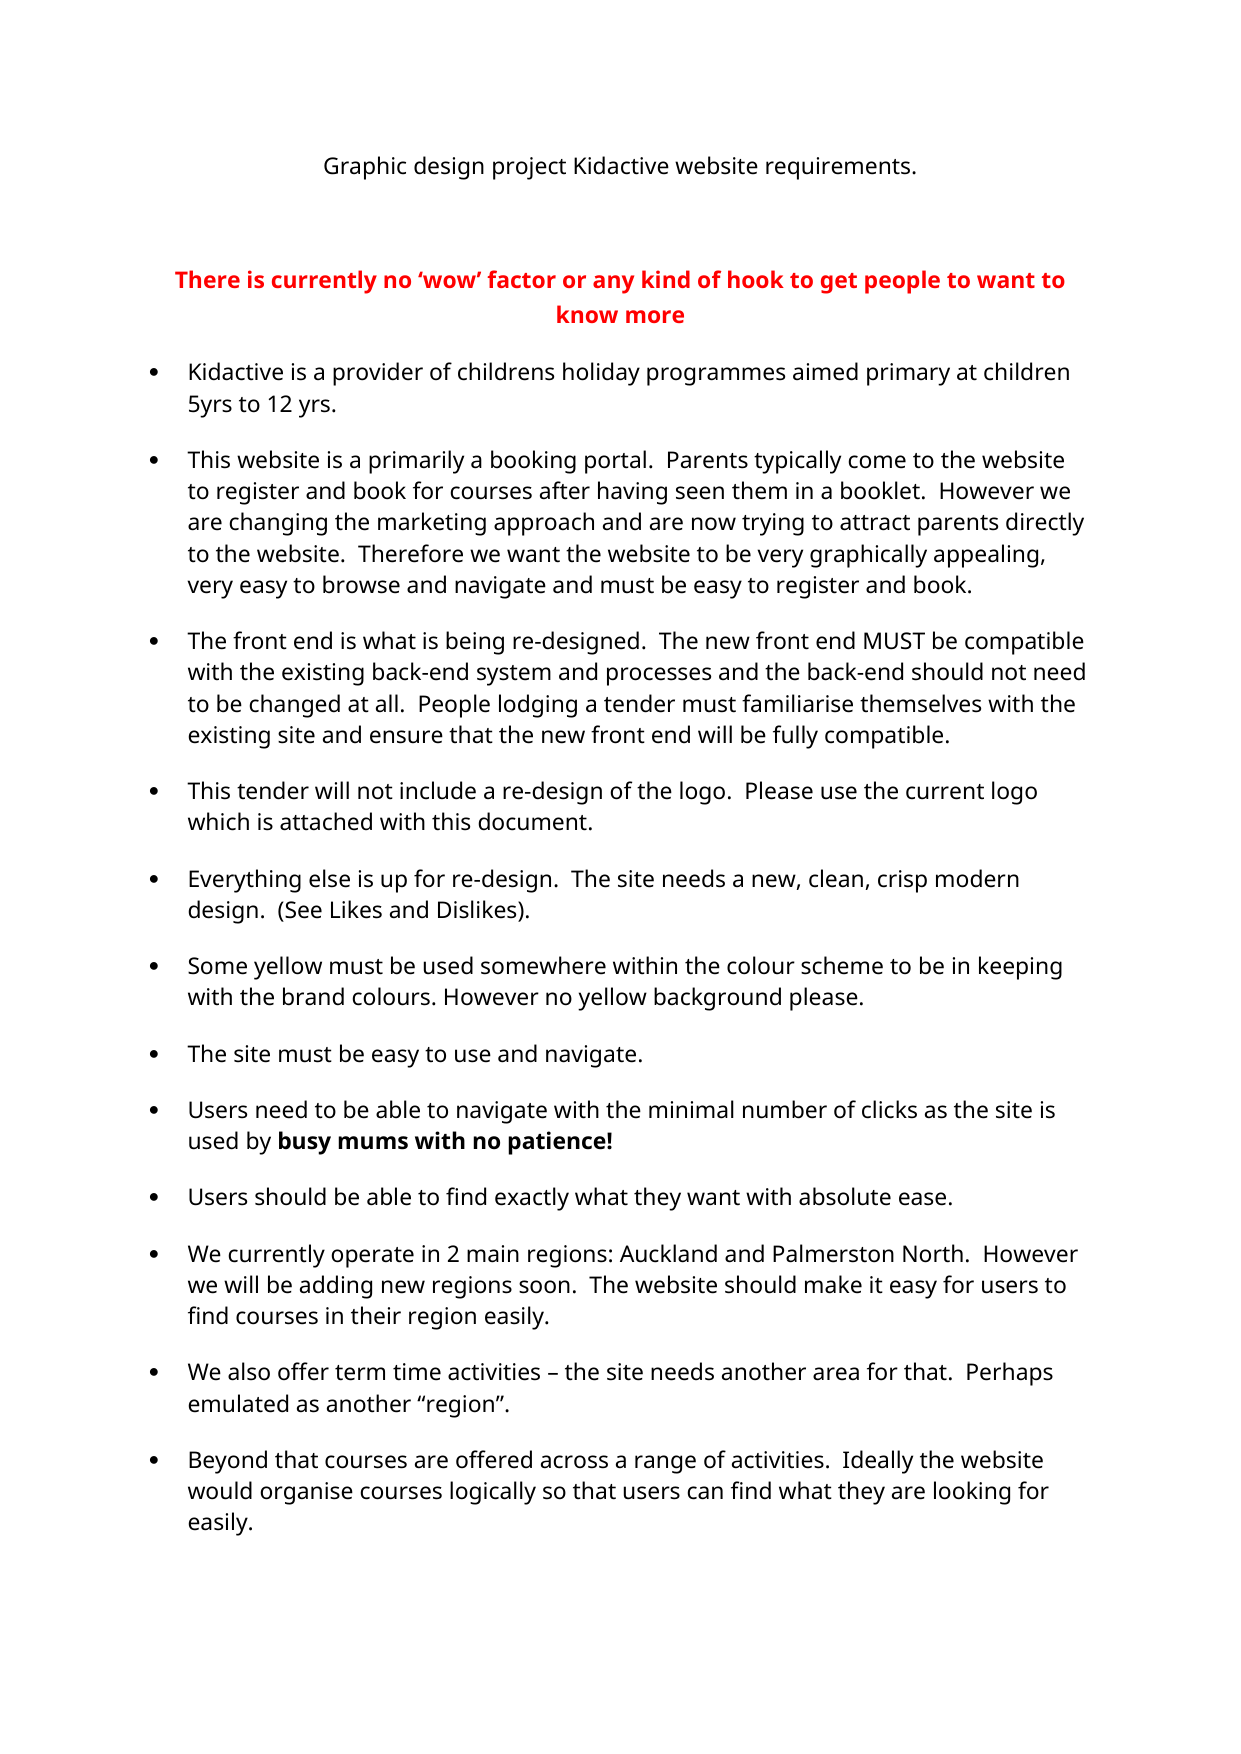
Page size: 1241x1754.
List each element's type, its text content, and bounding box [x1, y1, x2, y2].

text There is currently no ‘wow’ factor or any kind of hook to get people to want to know more [150, 263, 1090, 331]
list The site must be easy to use and navigate. [150, 1037, 1090, 1069]
list We also offer term time activities – the site needs another area for that. Perhaps emulated as another “region”. [150, 1356, 1090, 1419]
list Some yellow must be used somewhere within the colour scheme to be in keeping with the brand colours. However no yellow background please. [150, 950, 1090, 1012]
list Everything else is up for re-design. The site needs a new, clean, crisp modern design. (See Likes and Dislikes). [150, 862, 1090, 925]
list Kidactive is a provider of childrens holiday programmes aimed primary at children 5yrs to 12 yrs. [150, 356, 1090, 419]
list This tender will not include a re-design of the logo. Please use the current logo which is attached with this document. [150, 775, 1090, 837]
list The front end is what is being re-designed. The new front end MUST be compatible with the existing back-end system and processes and the back-end should not need to be changed at all. People lodging a tender must familiarise themselves with the existing site and ensure that the new front end will be fully compatible. [150, 625, 1090, 750]
list Beyond that courses are offered across a range of activities. Ideally the website would organise courses logically so that users can find what they are looking for easily. [150, 1444, 1090, 1537]
list Users should be able to find exactly what they want with absolute ease. [150, 1181, 1090, 1212]
list We currently operate in 2 main regions: Auckland and Palmerston North. However we will be adding new regions soon. The website should make it easy for users to find courses in their region easily. [150, 1237, 1090, 1331]
list This website is a primarily a booking portal. Parents typically come to the website to register and book for courses after having seen them in a booklet. However we are changing the marketing approach and are now trying to attract parents directly to the website. Therefore we want the website to be very graphically appealing, very easy to browse and navigate and must be easy to register and book. [150, 444, 1090, 600]
text Graphic design project Kidactive website requirements. [150, 150, 1090, 181]
list Users need to be able to navigate with the minimal number of clicks as the site is used by busy mums with no patience! [150, 1094, 1090, 1156]
